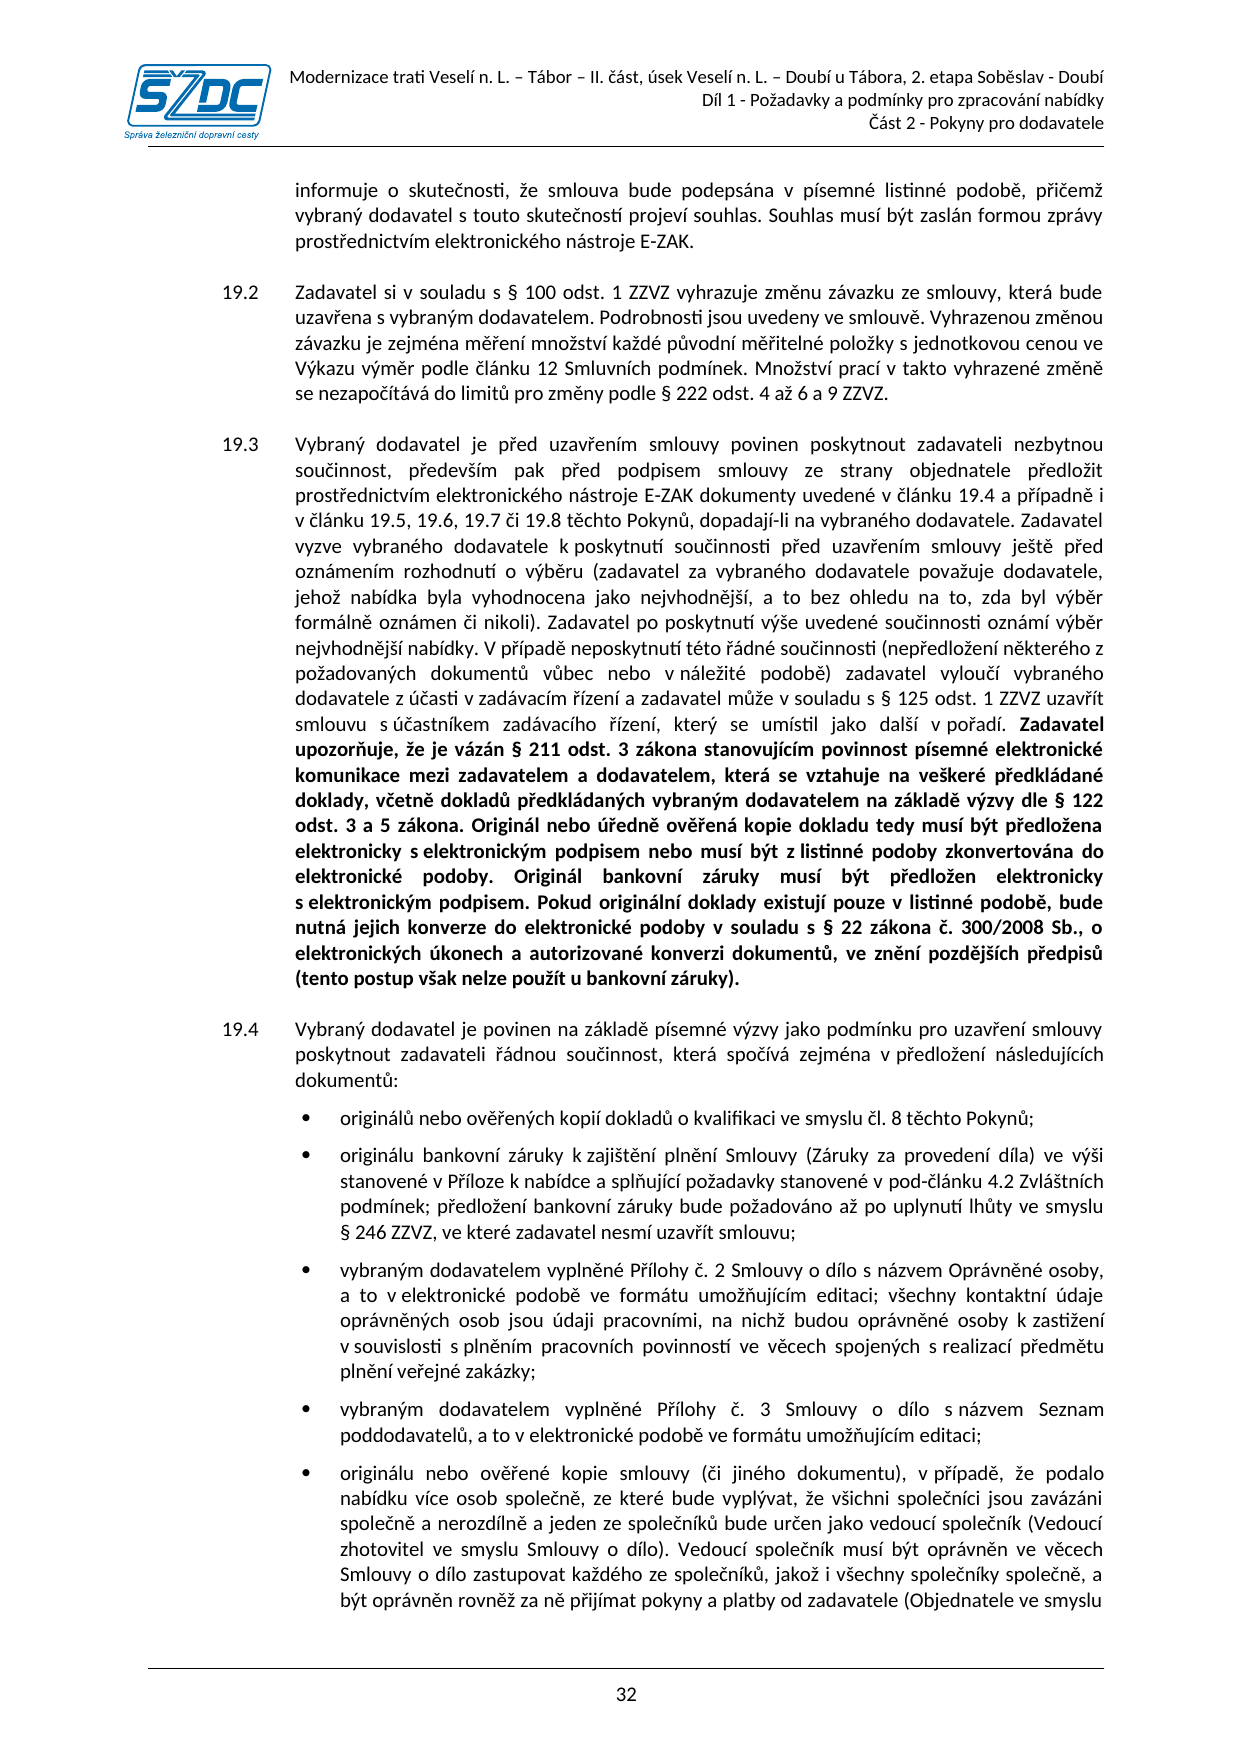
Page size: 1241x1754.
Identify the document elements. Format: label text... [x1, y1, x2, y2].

list originálů nebo ověřených kopií dokladů o kvalifikaci ve smyslu čl. 8 těchto Pokynů; [302, 1105, 1104, 1130]
list Vybraný dodavatel je před uzavřením smlouvy povinen poskytnout zadavateli nezbytnou součinnost, především pak před podpisem smlouvy ze strany objednatele předložit prostřednictvím elektronického nástroje E-ZAK dokumenty uvedené v článku 19.4 a případně i v článku 19.5, 19.6, 19.7 či 19.8 těchto Pokynů, dopadají-li na vybraného dodavatele. Zadavatel vyzve vybraného dodavatele k poskytnutí součinnosti před uzavřením smlouvy ještě před oznámením rozhodnutí o výběru (zadavatel za vybraného dodavatele považuje dodavatele, jehož nabídka byla vyhodnocena jako nejvhodnější, a to bez ohledu na to, zda byl výběr formálně oznámen či nikoli). Zadavatel po poskytnutí výše uvedené součinnosti oznámí výběr nejvhodnější nabídky. V případě neposkytnutí této řádné součinnosti (nepředložení některého z požadovaných dokumentů vůbec nebo v náležité podobě) zadavatel vyloučí vybraného dodavatele z účasti v zadávacím řízení a zadavatel může v souladu s § 125 odst. 1 ZZVZ uzavřít smlouvu s účastníkem zadávacího řízení, který se umístil jako další v pořadí. Zadavatel upozorňuje, že je vázán § 211 odst. 3 zákona stanovujícím povinnost písemné elektronické komunikace mezi zadavatelem a dodavatelem, která se vztahuje na veškeré předkládané doklady, včetně dokladů předkládaných vybraným dodavatelem na základě výzvy dle § 122 odst. 3 a 5 zákona. Originál nebo úředně ověřená kopie dokladu tedy musí být předložena elektronicky s elektronickým podpisem nebo musí být z listinné podoby zkonvertována do elektronické podoby. Originál bankovní záruky musí být předložen elektronicky s elektronickým podpisem. Pokud originální doklady existují pouze v listinné podobě, bude nutná jejich konverze do elektronické podoby v souladu s § 22 zákona č. 300/2008 Sb., o elektronických úkonech a autorizované konverzi dokumentů, ve znění pozdějších předpisů (tento postup však nelze použít u bankovní záruky). [222, 431, 1104, 991]
list vybraným dodavatelem vyplněné Přílohy č. 2 Smlouvy o dílo s názvem Oprávněné osoby, a to v elektronické podobě ve formátu umožňujícím editaci; všechny kontaktní údaje oprávněných osob jsou údaji pracovními, na nichž budou oprávněné osoby k zastižení v souvislosti s plněním pracovních povinností ve věcech spojených s realizací předmětu plnění veřejné zakázky; [302, 1257, 1104, 1384]
list originálu bankovní záruky k zajištění plnění Smlouvy (Záruky za provedení díla) ve výši stanovené v Příloze k nabídce a splňující požadavky stanovené v pod-článku 4.2 Zvláštních podmínek; předložení bankovní záruky bude požadováno až po uplynutí lhůty ve smyslu § 246 ZZVZ, ve které zadavatel nesmí uzavřít smlouvu; [302, 1143, 1104, 1244]
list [302, 1460, 1104, 1612]
list Vybraný dodavatel je povinen na základě písemné výzvy jako podmínku pro uzavření smlouvy poskytnout zadavateli řádnou součinnost, která spočívá zejména v předložení následujících dokumentů: [222, 1016, 1104, 1092]
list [222, 177, 1104, 253]
list vybraným dodavatelem vyplněné Přílohy č. 3 Smlouvy o dílo s názvem Seznam poddodavatelů, a to v elektronické podobě ve formátu umožňujícím editaci; [302, 1396, 1104, 1447]
list Zadavatel si v souladu s § 100 odst. 1 ZZVZ vyhrazuje změnu závazku ze smlouvy, která bude uzavřena s vybraným dodavatelem. Podrobnosti jsou uvedeny ve smlouvě. Vyhrazenou změnou závazku je zejména měření množství každé původní měřitelné položky s jednotkovou cenou ve Výkazu výměr podle článku 12 Smluvních podmínek. Množství prací v takto vyhrazené změně se nezapočítává do limitů pro změny podle § 222 odst. 4 až 6 a 9 ZZVZ. [222, 279, 1104, 406]
